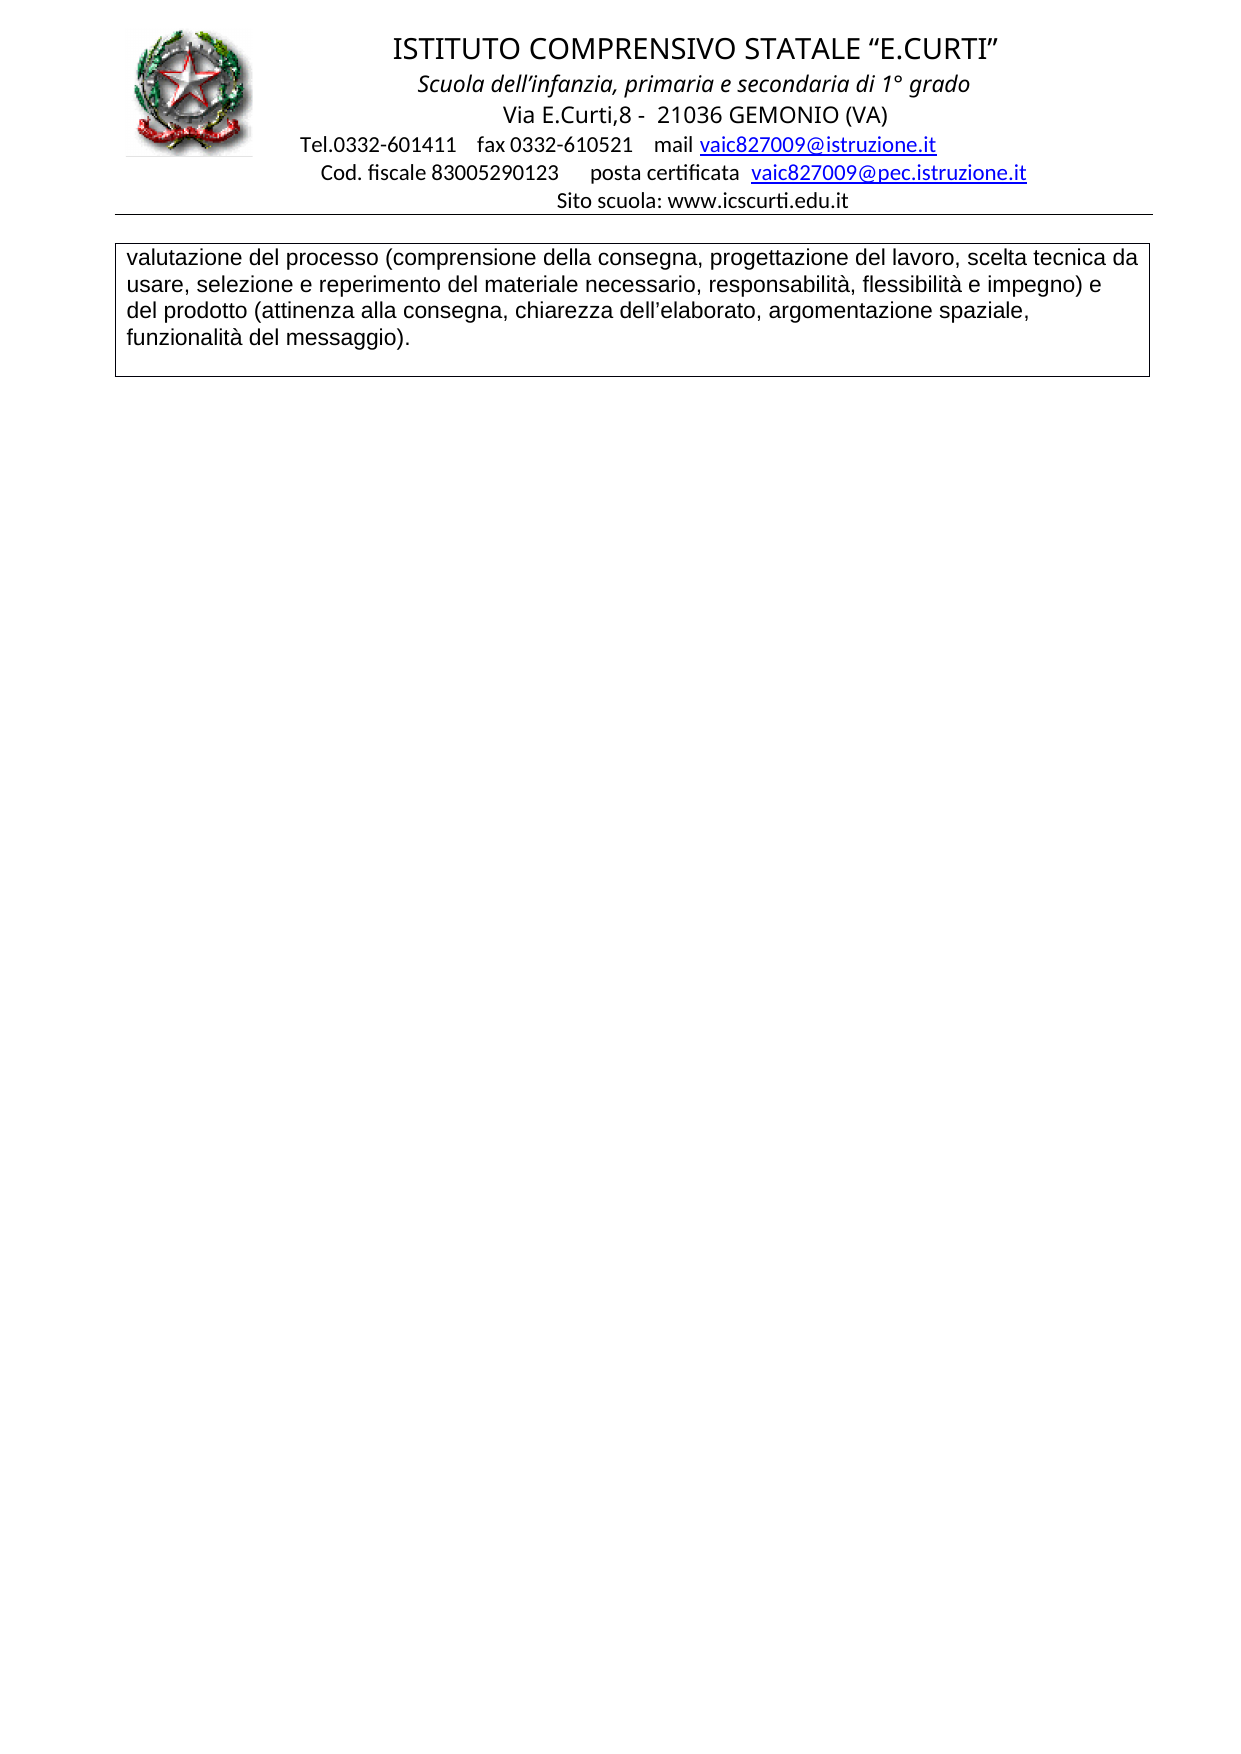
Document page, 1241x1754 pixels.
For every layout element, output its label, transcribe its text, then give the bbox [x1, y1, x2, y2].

picture [125, 28, 253, 158]
